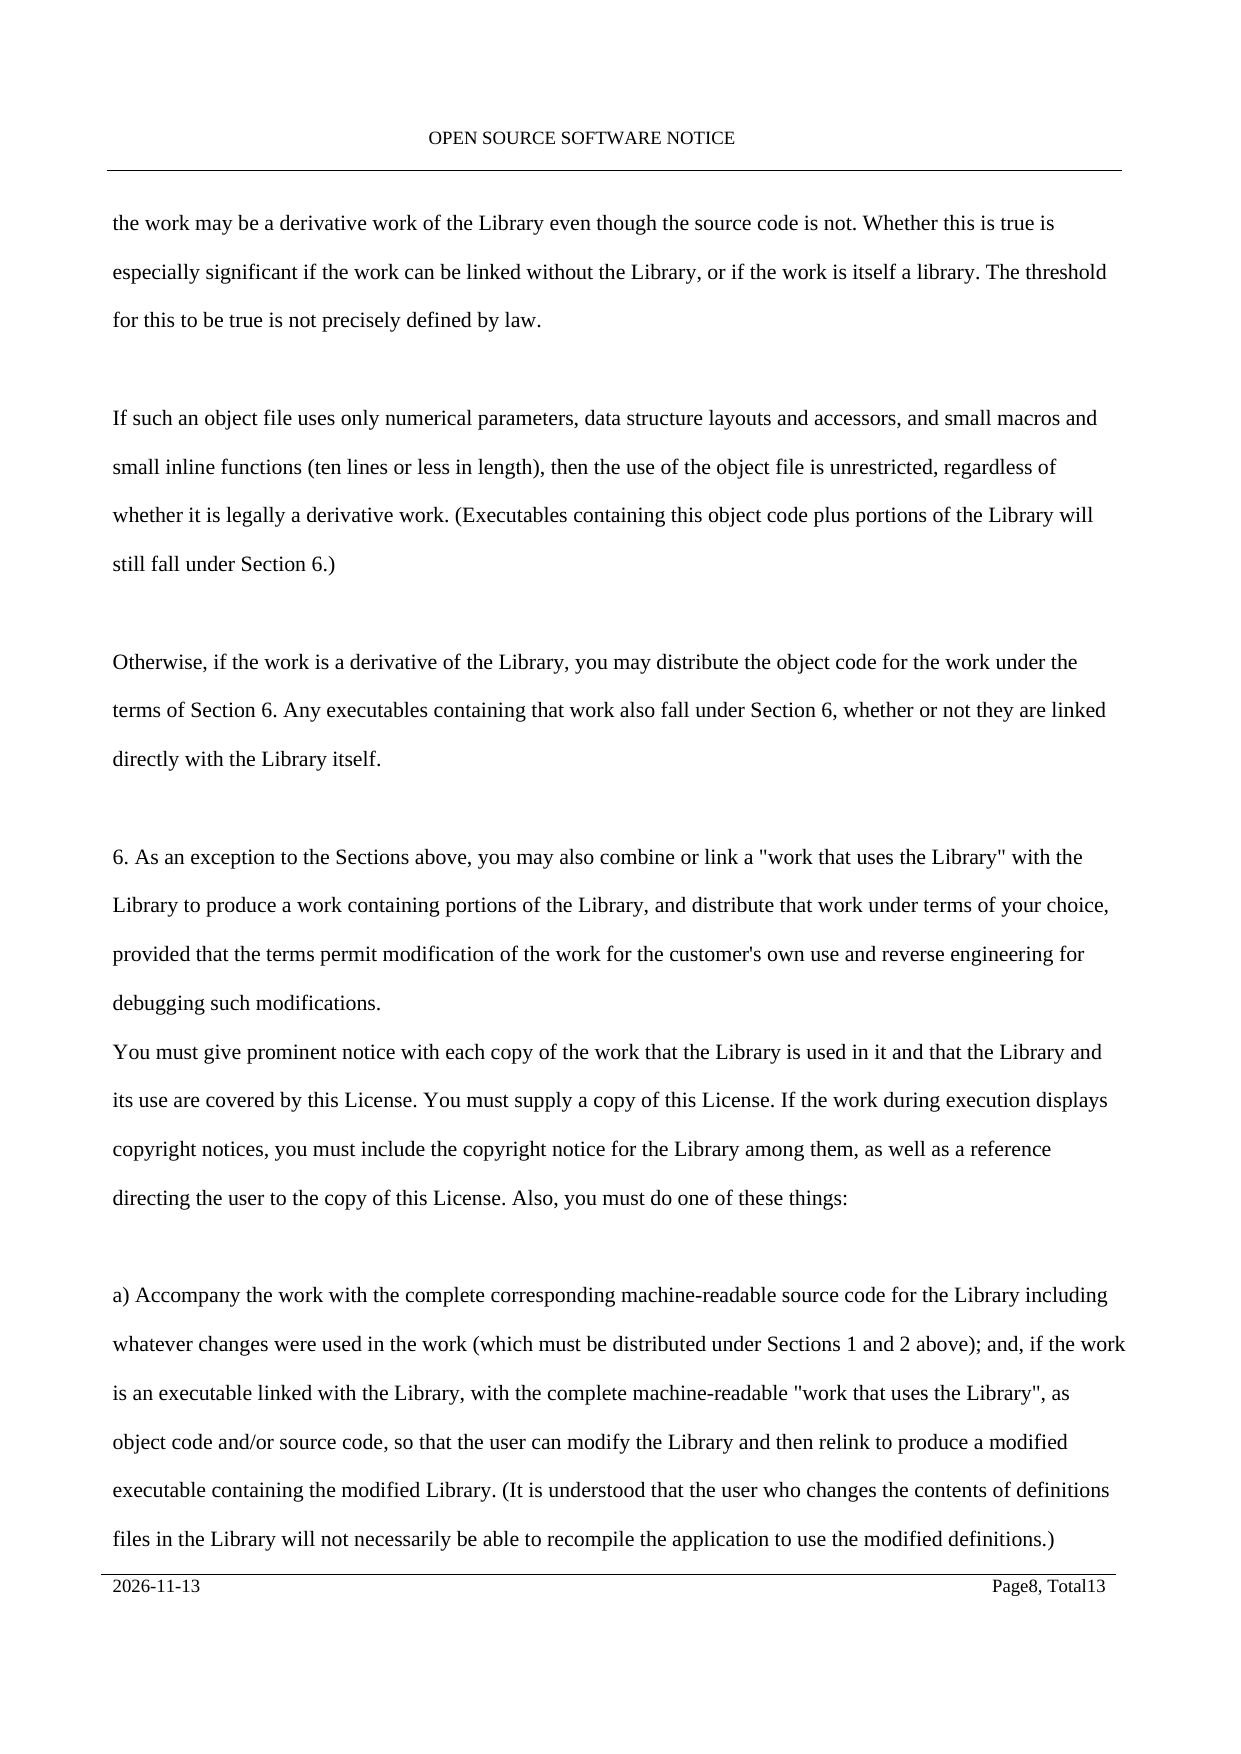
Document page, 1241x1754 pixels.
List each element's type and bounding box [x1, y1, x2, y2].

text [112, 206, 1128, 1555]
